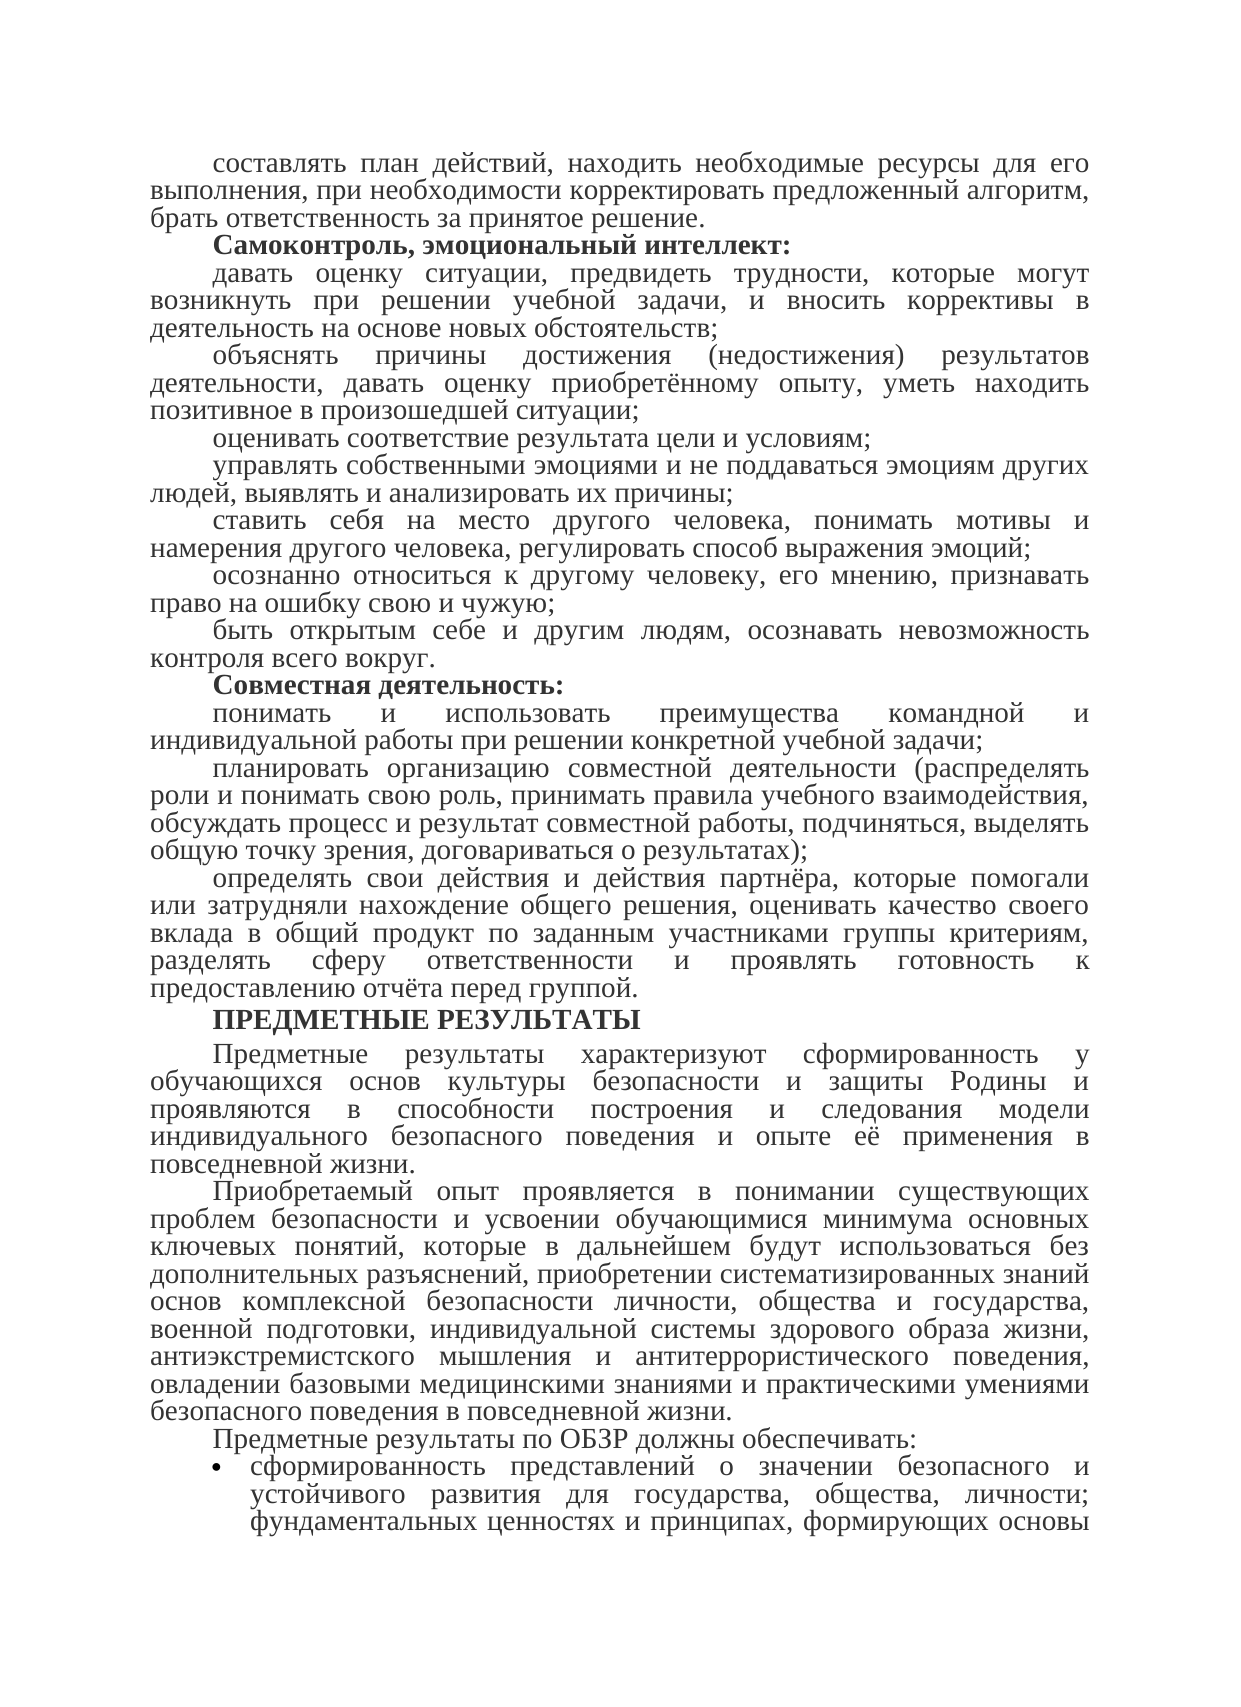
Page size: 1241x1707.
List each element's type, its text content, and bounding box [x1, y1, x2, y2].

text оценивать соответствие результата цели и условиям; [150, 425, 1090, 452]
text Предметные результаты по ОБЗР должны обеспечивать: [150, 1426, 1090, 1453]
text объяснять причины достижения (недостижения) результатов деятельности, давать оценку приобретённому опыту, уметь находить позитивное в произошедшей ситуации; [150, 342, 1090, 425]
text осознанно относиться к другому человеку, его мнению, признавать право на ошибку свою и чужую; [150, 562, 1090, 617]
text ставить себя на место другого человека, понимать мотивы и намерения другого человека, регулировать способ выражения эмоций; [150, 507, 1090, 562]
text быть открытым себе и другим людям, осознавать невозможность контроля всего вокруг. [150, 617, 1090, 672]
text управлять собственными эмоциями и не поддаваться эмоциям других людей, выявлять и анализировать их причины; [150, 452, 1090, 507]
text давать оценку ситуации, предвидеть трудности, которые могут возникнуть при решении учебной задачи, и вносить коррективы в деятельность на основе новых обстоятельств; [150, 260, 1090, 342]
text составлять план действий, находить необходимые ресурсы для его выполнения, при необходимости корректировать предложенный алгоритм, брать ответственность за принятое решение. [150, 150, 1090, 232]
text Предметные результаты характеризуют сформированность у обучающихся основ культуры безопасности и защиты Родины и проявляются в способности построения и следования модели индивидуального безопасного поведения и опыте её применения в повседневной жизни. [150, 1041, 1090, 1178]
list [212, 1453, 1090, 1536]
text определять свои действия и действия партнёра, которые помогали или затрудняли нахождение общего решения, оценивать качество своего вклада в общий продукт по заданным участниками группы критериям, разделять сферу ответственности и проявлять готовность к предоставлению отчёта перед группой. [150, 865, 1090, 1002]
text планировать организацию совместной деятельности (распределять роли и понимать свою роль, принимать правила учебного взаимодействия, обсуждать процесс и результат совместной работы, подчиняться, выделять общую точку зрения, договариваться о результатах); [150, 755, 1090, 865]
text ПРЕДМЕТНЫЕ РЕЗУЛЬТАТЫ [150, 1002, 1090, 1036]
text Приобретаемый опыт проявляется в понимании существующих проблем безопасности и усвоении обучающимися минимума основных ключевых понятий, которые в дальнейшем будут использоваться без дополнительных разъяснений, приобретении систематизированных знаний основ комплексной безопасности личности, общества и государства, военной подготовки, индивидуальной системы здорового образа жизни, антиэкстремистского мышления и антитеррористического поведения, овладении базовыми медицинскими знаниями и практическими умениями безопасного поведения в повседневной жизни. [150, 1178, 1090, 1426]
text Самоконтроль, эмоциональный интеллект: [150, 232, 1090, 260]
text Совместная деятельность: [150, 672, 1090, 700]
text понимать и использовать преимущества командной и индивидуальной работы при решении конкретной учебной задачи; [150, 700, 1090, 755]
